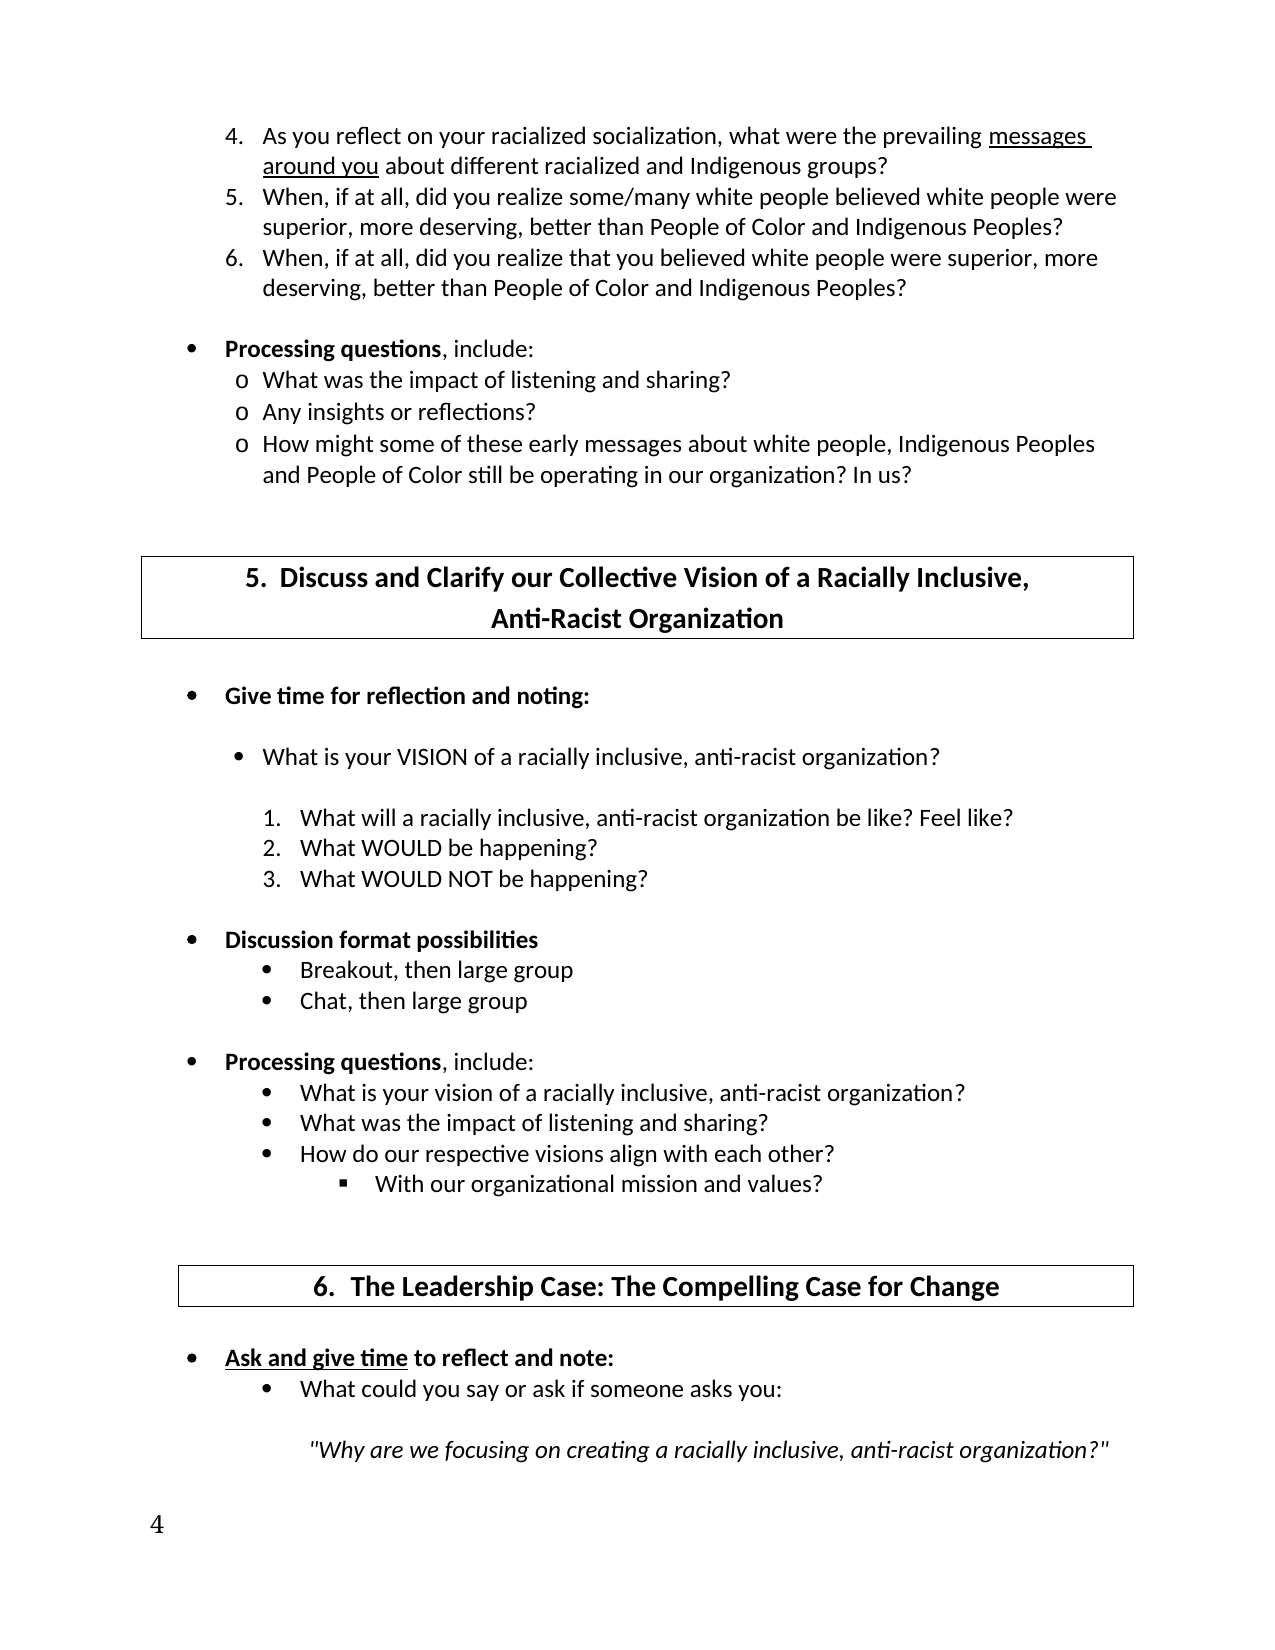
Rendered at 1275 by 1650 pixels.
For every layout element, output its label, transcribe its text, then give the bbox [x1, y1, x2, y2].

list What WOULD be happening? [262, 832, 1144, 863]
list What was the impact of listening and sharing? [262, 1107, 1125, 1138]
list As you reflect on your racialized socialization, what were the prevailing messages around you about different racialized and Indigenous groups? [225, 120, 1125, 181]
list When, if at all, did you realize some/many white people believed white people were superior, more deserving, better than People of Color and Indigenous Peoples? [225, 181, 1125, 242]
list What was the impact of listening and sharing? [234, 364, 1125, 396]
list Any insights or reflections? [234, 396, 1125, 428]
list Processing questions, include: [187, 334, 1125, 364]
list Ask and give time to reflect and note: [187, 1343, 1125, 1373]
text Anti-Racist Organization [142, 597, 1133, 638]
list The Leadership Case: The Compelling Case for Change [179, 1266, 1133, 1306]
list Give time for reflection and noting: [187, 680, 1144, 710]
list What WOULD NOT be happening? [262, 863, 1144, 893]
list What is your VISION of a racially inclusive, anti-racist organization? [234, 741, 1144, 771]
list How might some of these early messages about white people, Indigenous Peoples and People of Color still be operating in our organization? In us? [234, 428, 1125, 490]
list How do our respective visions align with each other? [262, 1138, 1125, 1168]
list When, if at all, did you realize that you believed white people were superior, more deserving, better than People of Color and Indigenous Peoples? [225, 242, 1125, 303]
list Discussion format possibilities [187, 924, 1125, 954]
list What will a racially inclusive, anti-racist organization be like? Feel like? [262, 802, 1144, 832]
list Processing questions, include: [187, 1046, 1125, 1077]
list Breakout, then large group [262, 954, 1125, 985]
list Discuss and Clarify our Collective Vision of a Racially Inclusive, [142, 557, 1133, 595]
list Chat, then large group [262, 985, 1125, 1016]
list With our organizational mission and values? [337, 1168, 1125, 1199]
list What could you say or ask if someone asks you: [262, 1373, 1125, 1404]
list "Why are we focusing on creating a racially inclusive, anti-racist organization?" [300, 1404, 1125, 1465]
list What is your vision of a racially inclusive, anti-racist organization? [262, 1077, 1125, 1107]
